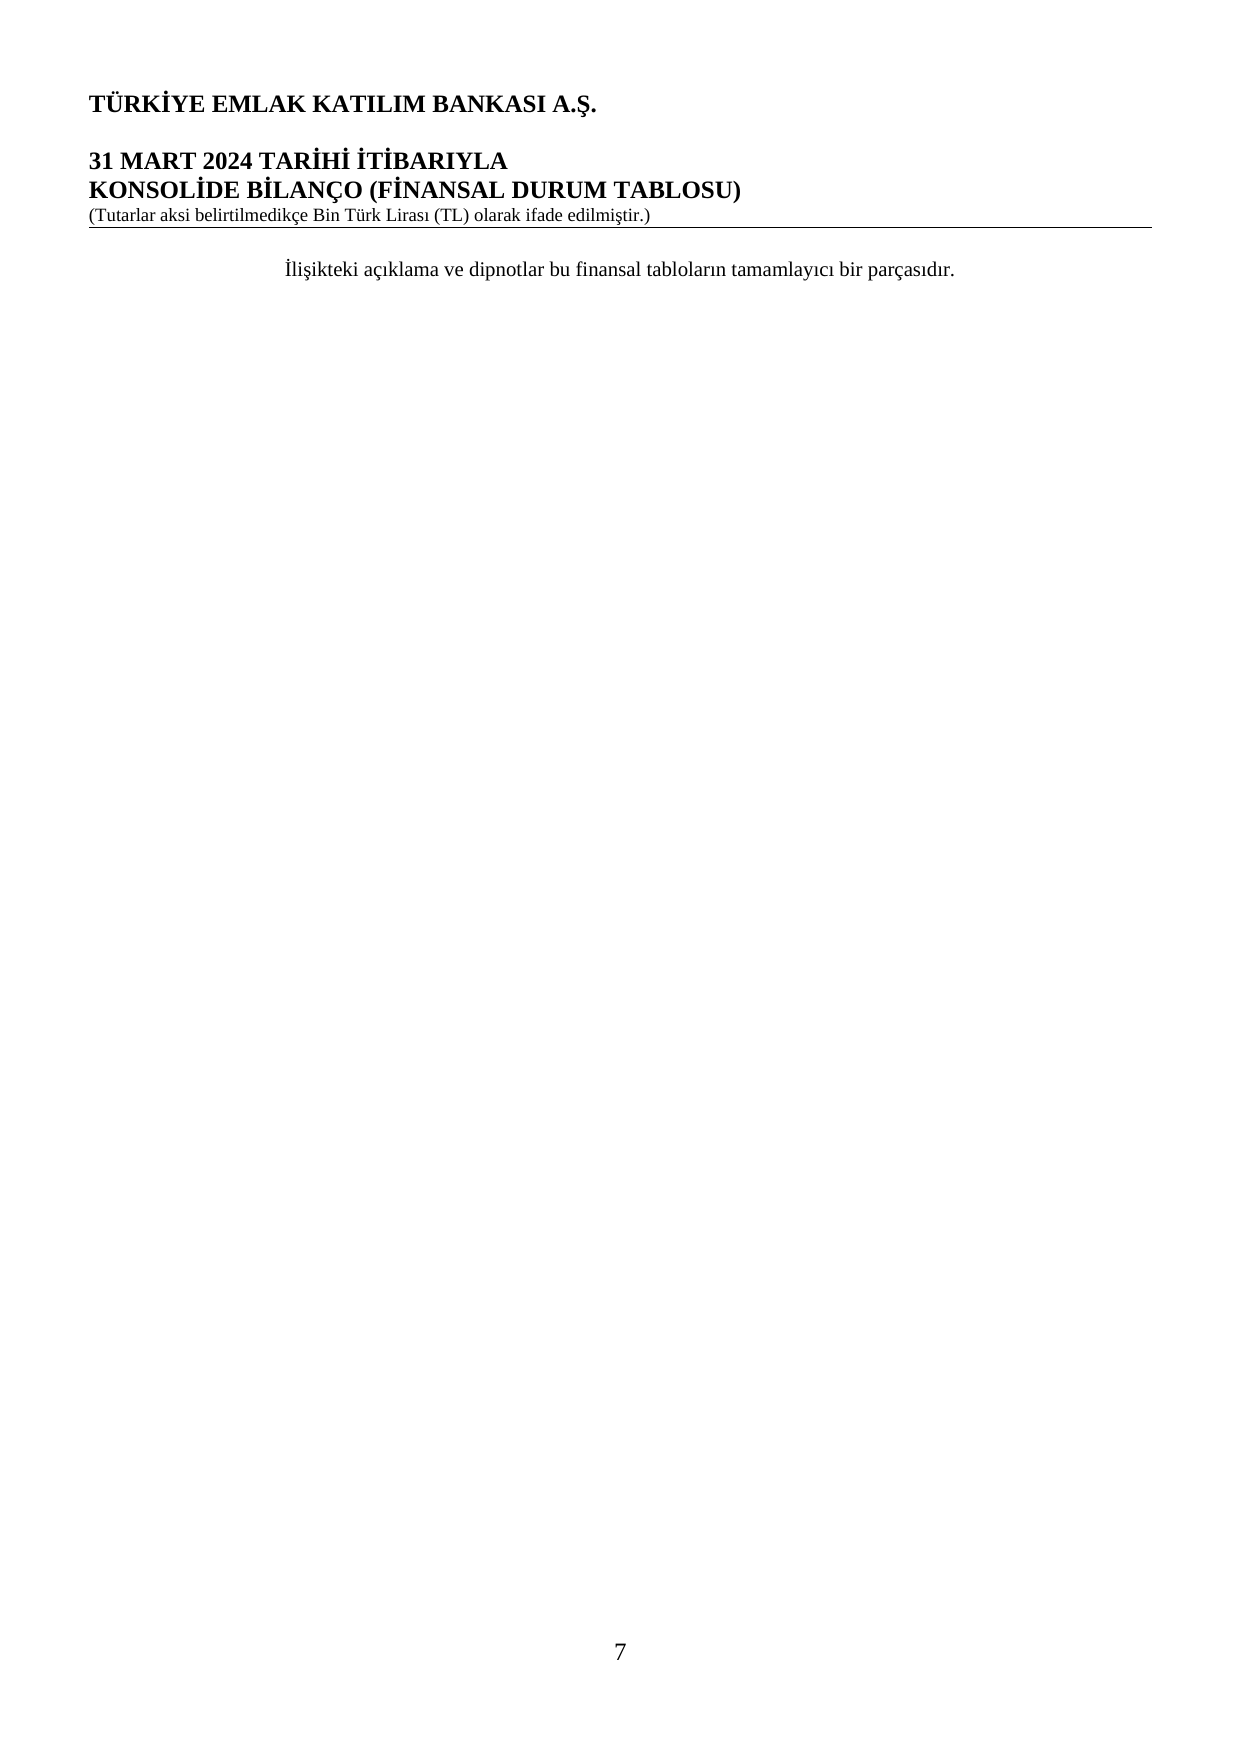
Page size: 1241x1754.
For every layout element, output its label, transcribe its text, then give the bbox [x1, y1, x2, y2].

text İlişikteki açıklama ve dipnotlar bu finansal tabloların tamamlayıcı bir parçasıdır. [89, 257, 1152, 281]
